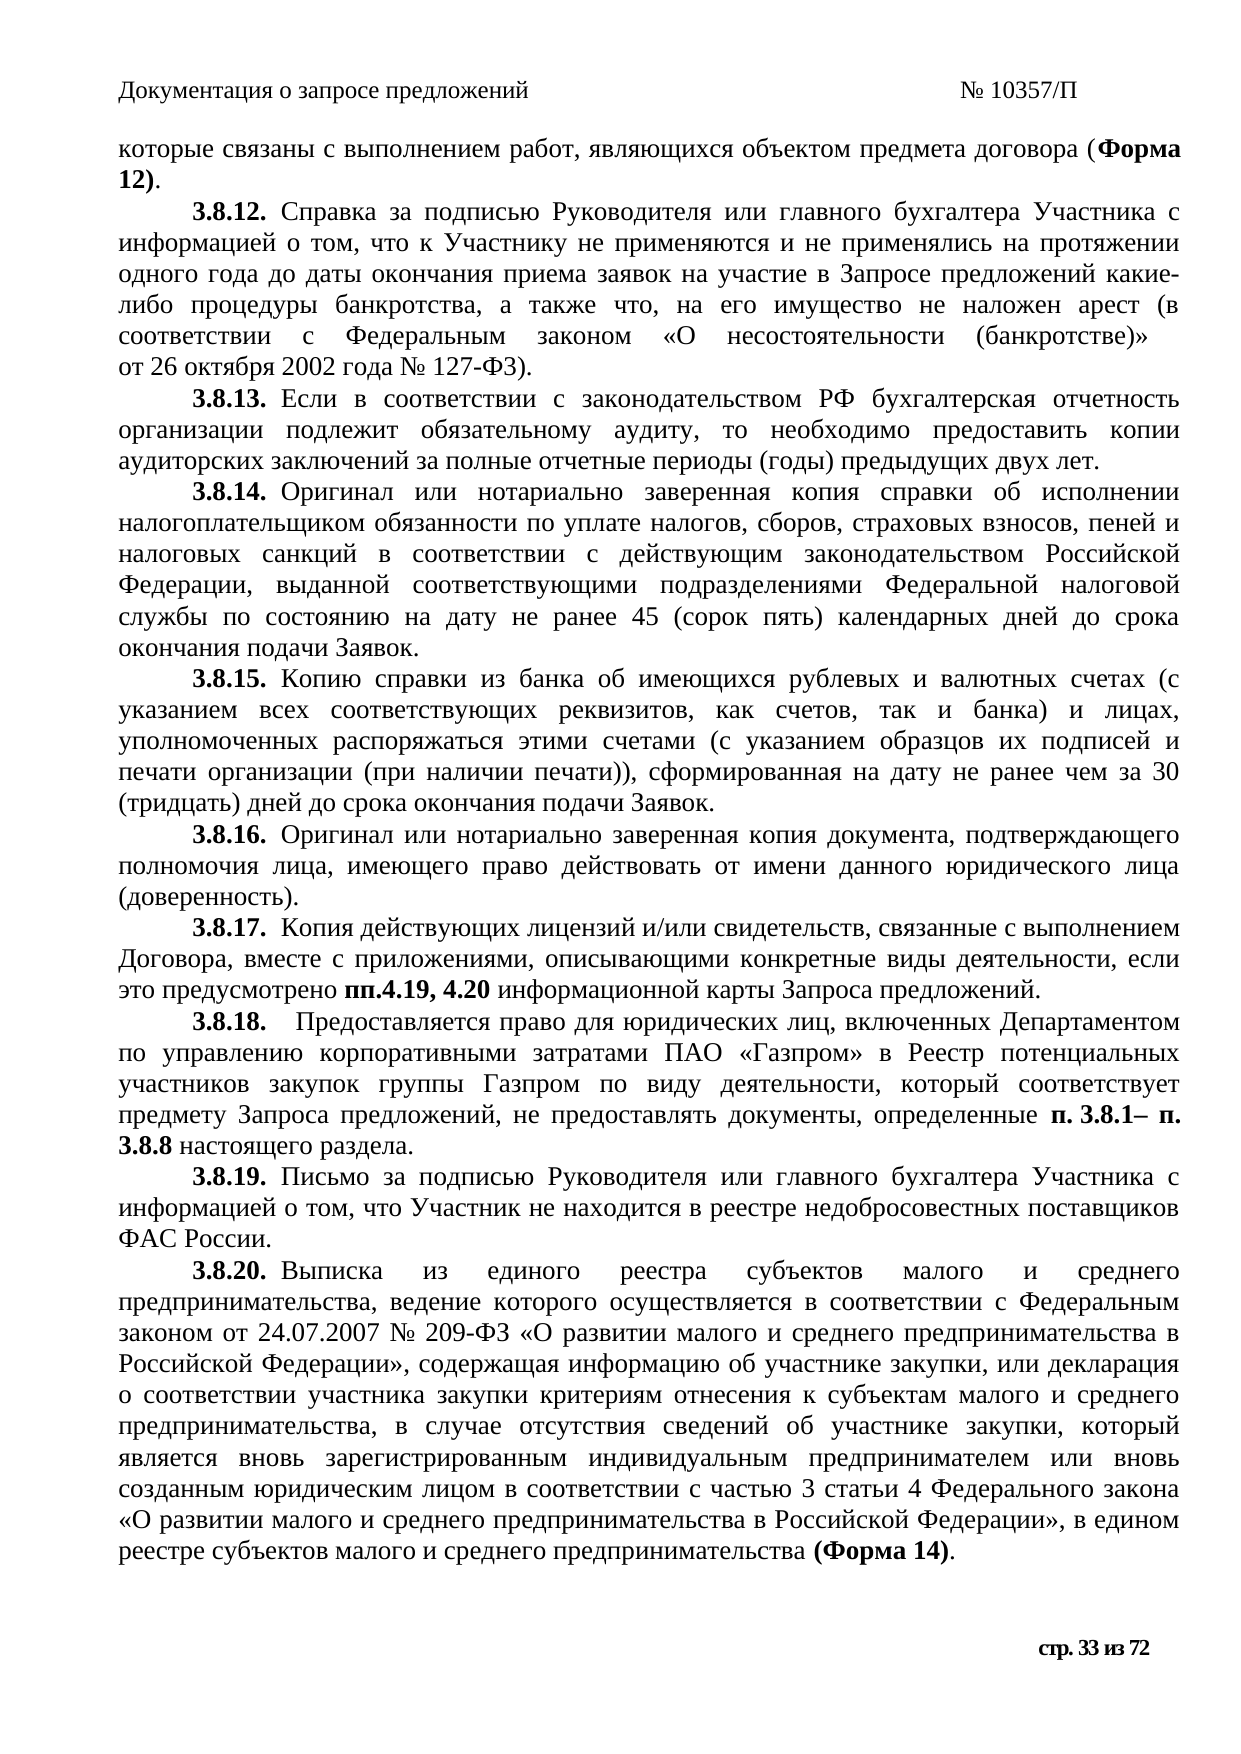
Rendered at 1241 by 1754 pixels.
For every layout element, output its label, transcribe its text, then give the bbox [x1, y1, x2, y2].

text Если в соответствии с законодательством РФ бухгалтерская отчетность организации подлежит обязательному аудиту, то необходимо предоставить копии аудиторских заключений за полные отчетные периоды (годы) предыдущих двух лет. [118, 382, 1181, 475]
text Оригинал или нотариально заверенная копия документа, подтверждающего полномочия лица, имеющего право действовать от имени данного юридического лица (доверенность). [118, 818, 1181, 911]
text Предоставляется право для юридических лиц, включенных Департаментом по управлению корпоративными затратами ПАО «Газпром» в Реестр потенциальных участников закупок группы Газпром по виду деятельности, который соответствует предмету Запроса предложений, не предоставлять документы, определенные п. 3.8.1– п. 3.8.8 настоящего раздела. [118, 1004, 1181, 1160]
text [118, 132, 1181, 195]
text Копия действующих лицензий и/или свидетельств, связанные с выполнением Договора, вместе с приложениями, описывающими конкретные виды деятельности, если это предусмотрено пп.4.19, 4.20 информационной карты Запроса предложений. [118, 911, 1181, 1004]
text Выписка из единого реестра субъектов малого и среднего предпринимательства, ведение которого осуществляется в соответствии с Федеральным законом от 24.07.2007 № 209-ФЗ «О развитии малого и среднего предпринимательства в Российской Федерации», содержащая информацию об участнике закупки, или декларация о соответствии участника закупки критериям отнесения к субъектам малого и среднего предпринимательства, в случае отсутствия сведений об участнике закупки, который является вновь зарегистрированным индивидуальным предпринимателем или вновь созданным юридическим лицом в соответствии с частью 3 статьи 4 Федерального закона «О развитии малого и среднего предпринимательства в Российской Федерации», в едином реестре субъектов малого и среднего предпринимательства (Форма 14). [118, 1254, 1181, 1565]
text Копию справки из банка об имеющихся рублевых и валютных счетах (с указанием всех соответствующих реквизитов, как счетов, так и банка) и лицах, уполномоченных распоряжаться этими счетами (с указанием образцов их подписей и печати организации (при наличии печати)), сформированная на дату не ранее чем за 30 (тридцать) дней до срока окончания подачи Заявок. [118, 662, 1181, 818]
text Письмо за подписью Руководителя или главного бухгалтера Участника с информацией о том, что Участник не находится в реестре недобросовестных поставщиков ФАС России. [118, 1160, 1181, 1254]
text Справка за подписью Руководителя или главного бухгалтера Участника с информацией о том, что к Участнику не применяются и не применялись на протяжении одного года до даты окончания приема заявок на участие в Запросе предложений какие-либо процедуры банкротства, а также что, на его имущество не наложен арест (в соответствии с Федеральным законом «О несостоятельности (банкротстве)» от 26 октября 2002 года № 127-Ф3). [118, 195, 1181, 382]
text Оригинал или нотариально заверенная копия справки об исполнении налогоплательщиком обязанности по уплате налогов, сборов, страховых взносов, пеней и налоговых санкций в соответствии с действующим законодательством Российской Федерации, выданной соответствующими подразделениями Федеральной налоговой службы по состоянию на дату не ранее 45 (сорок пять) календарных дней до срока окончания подачи Заявок. [118, 475, 1181, 662]
